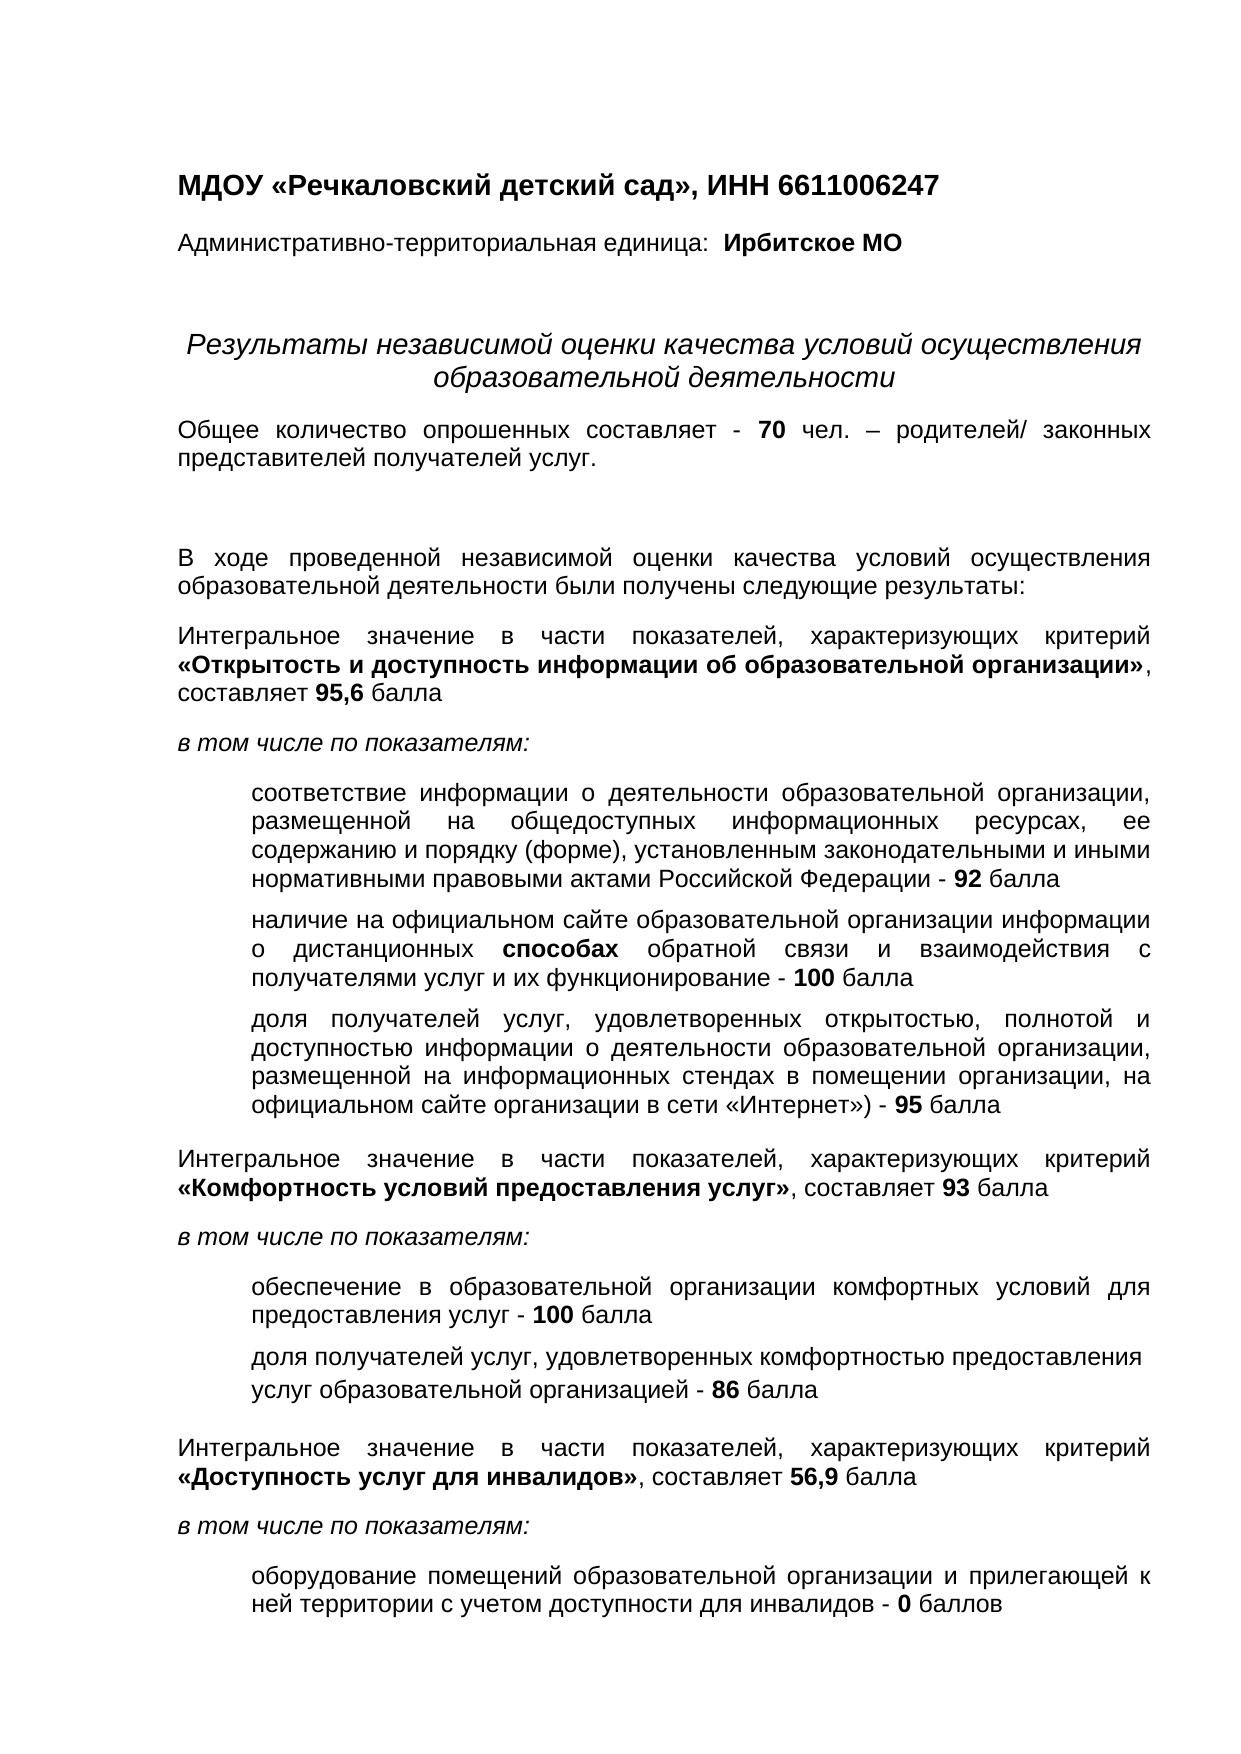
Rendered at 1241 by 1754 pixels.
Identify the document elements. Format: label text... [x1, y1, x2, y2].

text в том числе по показателям: [177, 728, 1152, 757]
text Общее количество опрошенных составляет - 70 чел. – родителей/ законных представителей получателей услуг. [177, 414, 1152, 472]
text обеспечение в образовательной организации комфортных условий для предоставления услуг - 100 балла [251, 1272, 1152, 1329]
text оборудование помещений образовательной организации и прилегающей к ней территории с учетом доступности для инвалидов - 0 баллов [251, 1561, 1152, 1618]
text Интегральное значение в части показателей, характеризующих критерий «Комфортность условий предоставления услуг», составляет 93 балла [177, 1144, 1152, 1201]
text Административно-территориальная единица: Ирбитское МО [177, 227, 1152, 256]
text соответствие информации о деятельности образовательной организации, размещенной на общедоступных информационных ресурсах, ее содержанию и порядку (форме), установленным законодательными и иными нормативными правовыми актами Российской Федерации - 92 балла [251, 777, 1152, 892]
text доля получателей услуг, удовлетворенных открытостью, полнотой и доступностью информации о деятельности образовательной организации, размещенной на информационных стендах в помещении организации, на официальном сайте организации в сети «Интернет») - 95 балла [251, 1004, 1152, 1119]
text доля получателей услуг, удовлетворенных комфортностью предоставления услуг образовательной организацией - 86 балла [251, 1342, 1152, 1403]
text в том числе по показателям: [177, 1511, 1152, 1540]
text Результаты независимой оценки качества условий осуществления образовательной деятельности [177, 327, 1152, 394]
text Интегральное значение в части показателей, характеризующих критерий «Доступность услуг для инвалидов», составляет 56,9 балла [177, 1433, 1152, 1490]
text наличие на официальном сайте образовательной организации информации о дистанционных способах обратной связи и взаимодействия с получателями услуг и их функционирование - 100 балла [251, 905, 1152, 991]
text в том числе по показателям: [177, 1222, 1152, 1251]
subtitle МДОУ «Речкаловский детский сад», ИНН 6611006247 [177, 168, 1152, 202]
text Интегральное значение в части показателей, характеризующих критерий «Открытость и доступность информации об образовательной организации», составляет 95,6 балла [177, 621, 1152, 707]
text В ходе проведенной независимой оценки качества условий осуществления образовательной деятельности были получены следующие результаты: [177, 542, 1152, 600]
